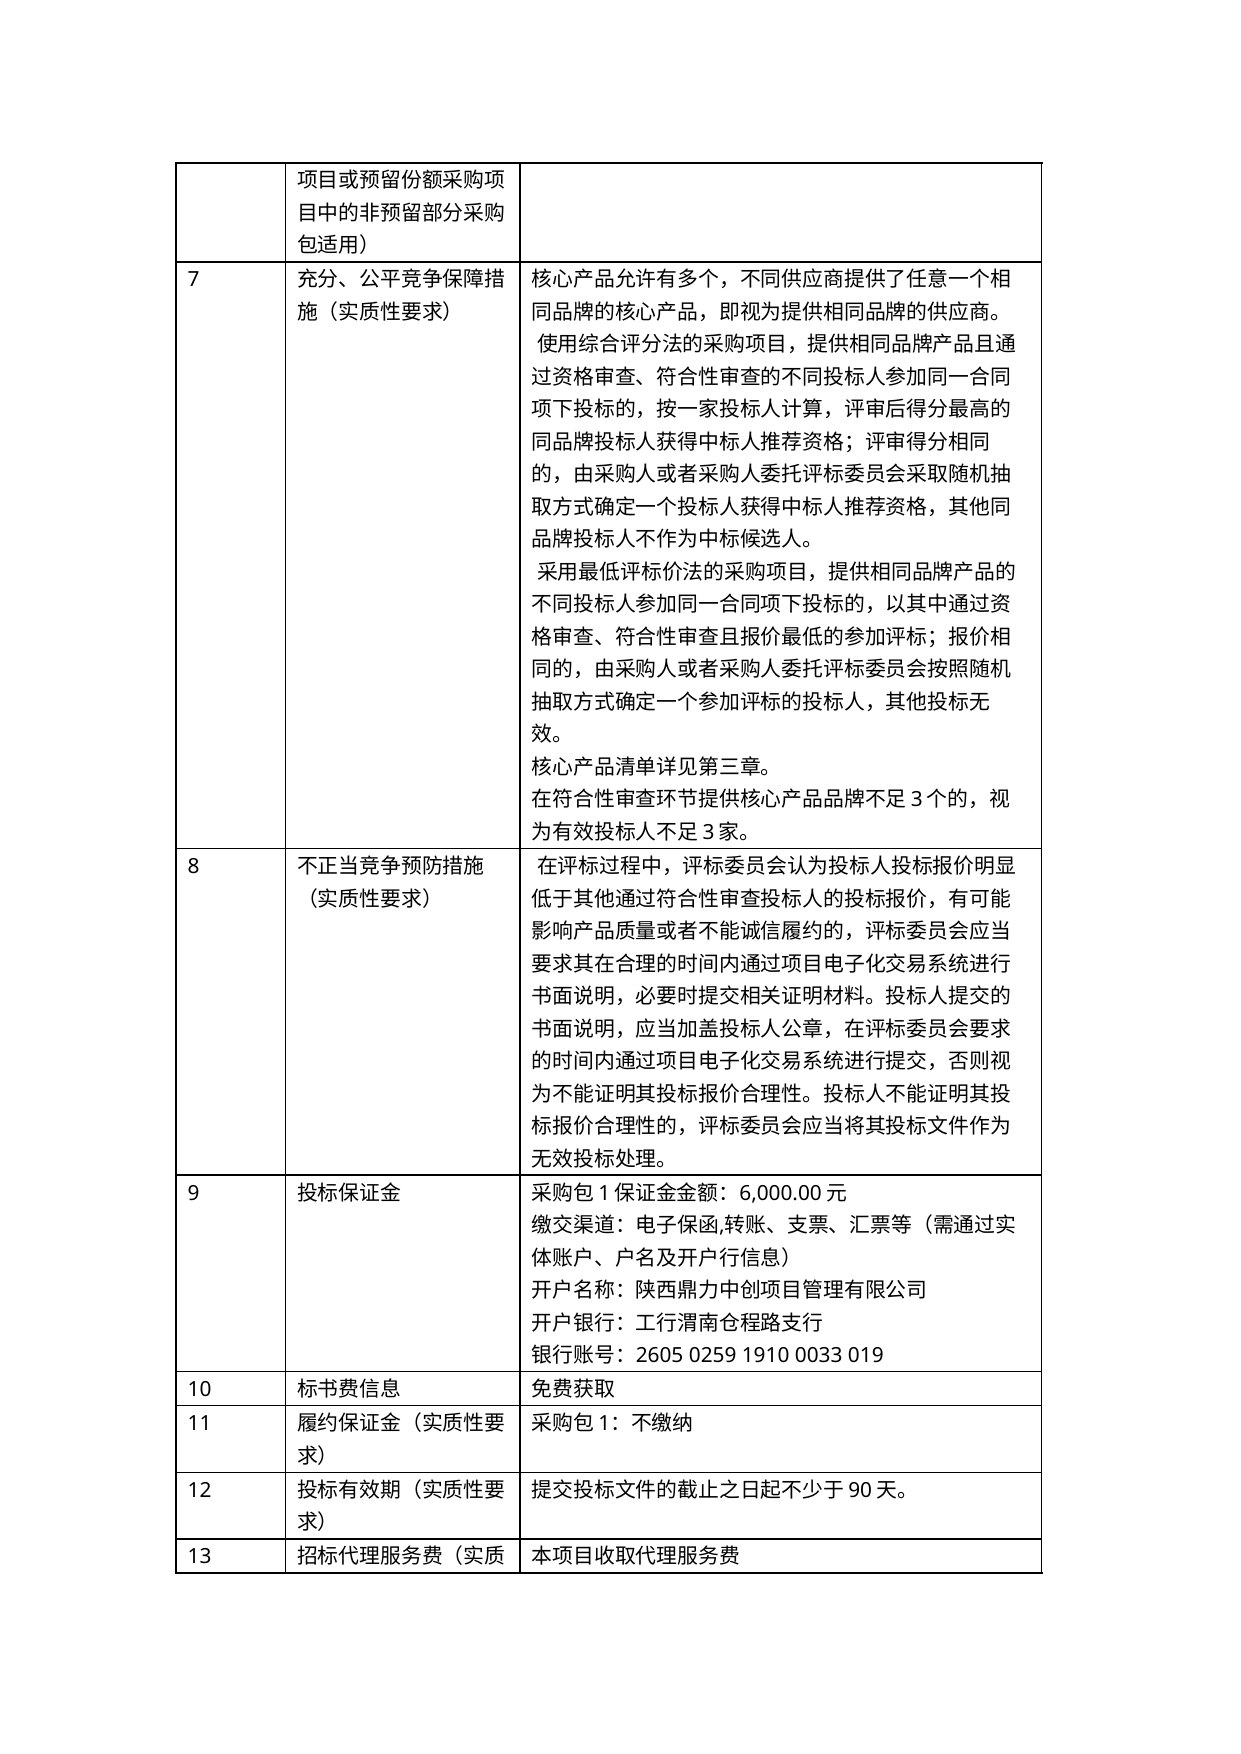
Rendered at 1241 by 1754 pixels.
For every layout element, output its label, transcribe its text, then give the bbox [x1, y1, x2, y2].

table_cell 不正当竞争预防措施（实质性要求） [286, 849, 519, 1174]
table_cell 13 [177, 1540, 285, 1572]
table_cell 9 [177, 1176, 285, 1371]
table_cell 核心产品允许有多个，不同供应商提供了任意一个相同品牌的核心产品，即视为提供相同品牌的供应商。 使用综合评分法的采购项目，提供相同品牌产品且通过资格审查、符合性审查的不同投标人参加同一合同项下投标的，按一家投标人计算，评审后得分最高的同品牌投标人获得中标人推荐资格；评审得分相同的，由采购人或者采购人委托评标委员会采取随机抽取方式确定一个投标人获得中标人推荐资格，其他同品牌投标人不作为中标候选人。 采用最低评标价法的采购项目，提供相同品牌产品的不同投标人参加同一合同项下投标的，以其中通过资格审查、符合性审查且报价最低的参加评标；报价相同的，由采购人或者采购人委托评标委员会按照随机抽取方式确定一个参加评标的投标人，其他投标无效。 核心产品清单详见第三章。 在符合性审查环节提供核心产品品牌不足3个的，视为有效投标人不足3家。 [521, 263, 1041, 848]
table_cell 采购包1保证金金额：6,000.00元 缴交渠道：电子保函,转账、支票、汇票等（需通过实体账户、户名及开户行信息） 开户名称：陕西鼎力中创项目管理有限公司 开户银行：工行渭南仓程路支行 银行账号：2605 0259 1910 0033 019 [521, 1176, 1041, 1371]
table_cell 11 [177, 1406, 285, 1471]
table_cell 6 [177, 164, 285, 261]
table_cell 投标有效期（实质性要求） [286, 1473, 519, 1538]
table_cell 8 [177, 849, 285, 1174]
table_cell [286, 164, 519, 261]
table_cell 采购包1：不缴纳 [521, 1406, 1041, 1471]
table_cell 充分、公平竞争保障措施（实质性要求） [286, 263, 519, 848]
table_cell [521, 164, 1041, 261]
table_cell 免费获取 [521, 1372, 1041, 1405]
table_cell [521, 1540, 1041, 1572]
table_cell 7 [177, 263, 285, 848]
table_cell 在评标过程中，评标委员会认为投标人投标报价明显低于其他通过符合性审查投标人的投标报价，有可能影响产品质量或者不能诚信履约的，评标委员会应当要求其在合理的时间内通过项目电子化交易系统进行书面说明，必要时提交相关证明材料。投标人提交的书面说明，应当加盖投标人公章，在评标委员会要求的时间内通过项目电子化交易系统进行提交，否则视为不能证明其投标报价合理性。投标人不能证明其投标报价合理性的，评标委员会应当将其投标文件作为无效投标处理。 [521, 849, 1041, 1174]
table_cell 标书费信息 [286, 1372, 519, 1405]
table_cell 履约保证金（实质性要求） [286, 1406, 519, 1471]
table_cell 招标代理服务费（实质性要求） [286, 1540, 519, 1572]
table_cell 投标保证金 [286, 1176, 519, 1371]
table_cell 提交投标文件的截止之日起不少于90天。 [521, 1473, 1041, 1538]
table_cell 10 [177, 1372, 285, 1405]
table_cell 12 [177, 1473, 285, 1538]
